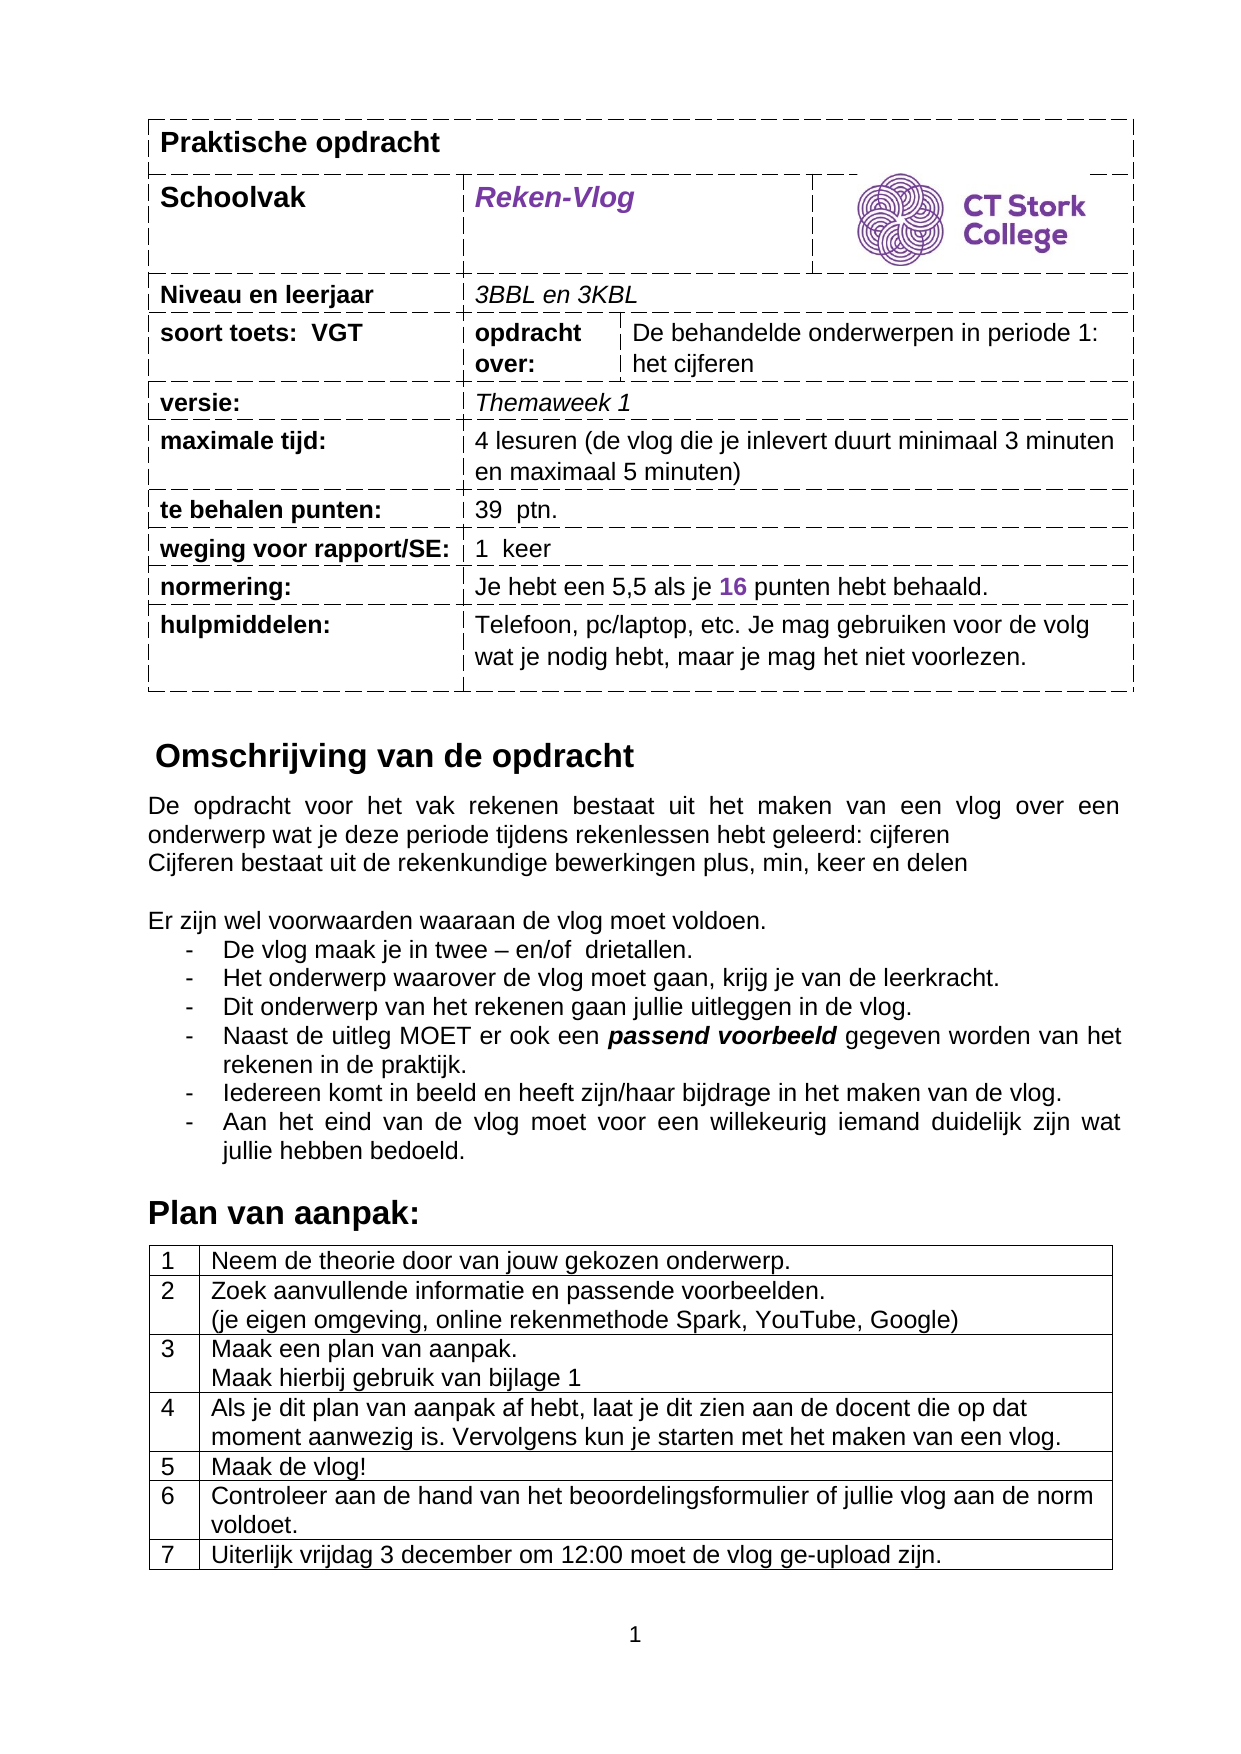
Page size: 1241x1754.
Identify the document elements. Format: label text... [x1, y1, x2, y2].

text Cijferen bestaat uit de rekenkundige bewerkingen plus, min, keer en delen [148, 848, 1122, 877]
table_cell Schoolvak [149, 174, 463, 273]
table_cell weging voor rapport/SE: [149, 527, 463, 565]
text De opdracht voor het vak rekenen bestaat uit het maken van een vlog over een onderwerp wat je deze periode tijdens rekenlessen hebt geleerd: cijferen [148, 791, 1122, 848]
table_cell Controleer aan de hand van het beoordelingsformulier of jullie vlog aan de norm voldoet. [200, 1481, 1112, 1539]
table_cell Themaweek 1 [463, 381, 1133, 419]
table_header Praktische opdracht [149, 119, 463, 173]
table_cell te behalen punten: [149, 489, 463, 527]
table_cell opdracht over: [463, 312, 621, 381]
table_cell Maak een plan van aanpak. Maak hierbij gebruik van bijlage 1 [200, 1335, 1112, 1392]
table_cell Telefoon, pc/laptop, etc. Je mag gebruiken voor de volg wat je nodig hebt, maar je mag het niet voorlezen. [463, 604, 1133, 691]
table_cell 1 keer [463, 527, 1133, 565]
table_header [463, 119, 1133, 173]
table_cell 3BBL en 3KBL [463, 273, 1133, 312]
table_cell Niveau en leerjaar [149, 273, 463, 312]
list Aan het eind van de vlog moet voor een willekeurig iemand duidelijk zijn wat jullie hebben bedoeld. [185, 1107, 1122, 1165]
text Er zijn wel voorwaarden waaraan de vlog moet voldoen. [148, 906, 1122, 935]
list De vlog maak je in twee – en/of drietallen. [185, 935, 1122, 963]
table_cell normering: [149, 565, 463, 604]
table_cell 7 [150, 1540, 199, 1569]
table_cell Je hebt een 5,5 als je 16 punten hebt behaald. [463, 565, 1133, 604]
table_cell 6 [150, 1481, 199, 1539]
table_cell 39 ptn. [463, 489, 1133, 527]
text Plan van aanpak: [148, 1193, 1122, 1232]
table_cell 2 [150, 1276, 199, 1333]
table_header 1 [150, 1246, 199, 1275]
table_cell De behandelde onderwerpen in periode 1: het cijferen [621, 312, 1133, 381]
table_cell soort toets: VGT [149, 312, 463, 381]
table_cell Uiterlijk vrijdag 3 december om 12:00 moet de vlog ge-upload zijn. [200, 1540, 1112, 1569]
table_cell [813, 174, 1133, 273]
text Omschrijving van de opdracht [148, 736, 1122, 775]
table_cell 4 [150, 1393, 199, 1451]
table_cell Maak de vlog! [200, 1452, 1112, 1480]
table_cell Reken-Vlog [463, 174, 813, 273]
picture [857, 173, 1086, 266]
table_cell 3 [150, 1335, 199, 1392]
table_header Neem de theorie door van jouw gekozen onderwerp. [200, 1246, 1112, 1275]
table_cell 4 lesuren (de vlog die je inlevert duurt minimaal 3 minuten en maximaal 5 minuten) [463, 419, 1133, 489]
list Dit onderwerp van het rekenen gaan jullie uitleggen in de vlog. [185, 992, 1122, 1021]
table_cell 5 [150, 1452, 199, 1480]
list Iedereen komt in beeld en heeft zijn/haar bijdrage in het maken van de vlog. [185, 1078, 1122, 1107]
list Naast de uitleg MOET er ook een passend voorbeeld gegeven worden van het rekenen in de praktijk. [185, 1021, 1122, 1078]
table_cell maximale tijd: [149, 419, 463, 489]
table_cell hulpmiddelen: [149, 604, 463, 691]
table_cell Als je dit plan van aanpak af hebt, laat je dit zien aan de docent die op dat moment aanwezig is. Vervolgens kun je starten met het maken van een vlog. [200, 1393, 1112, 1451]
list Het onderwerp waarover de vlog moet gaan, krijg je van de leerkracht. [185, 963, 1122, 992]
table_cell versie: [149, 381, 463, 419]
table_cell Zoek aanvullende informatie en passende voorbeelden. (je eigen omgeving, online rekenmethode Spark, YouTube, Google) [200, 1276, 1112, 1333]
